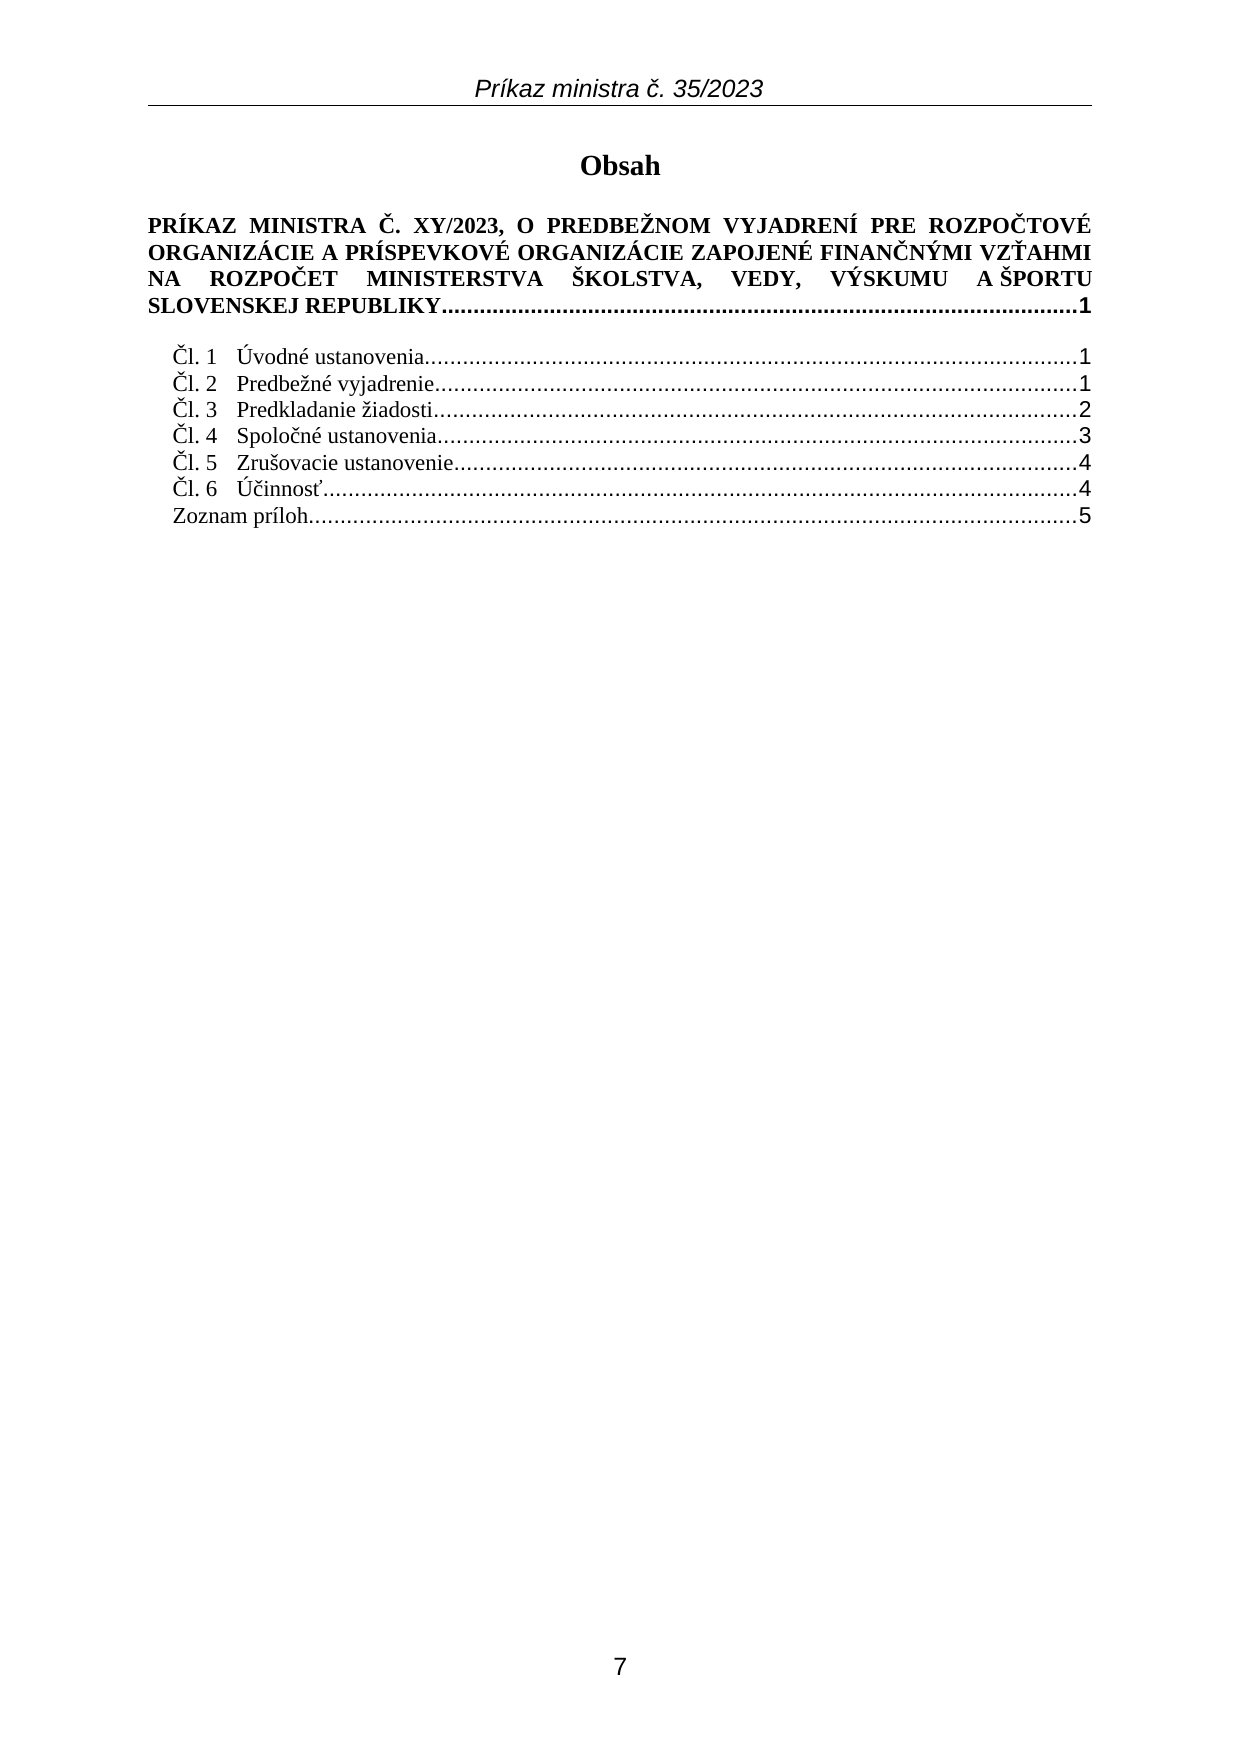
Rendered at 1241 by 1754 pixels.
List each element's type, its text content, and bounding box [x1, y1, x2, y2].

subtitle Obsah [148, 148, 1092, 181]
text Zoznam príloh 5 [172, 502, 1092, 528]
text Čl. 3 Predkladanie žiadosti 2 [172, 396, 1092, 422]
text Príkaz ministra č. XY/2023, o predbežnom vyjadrení pre rozpočtové organizácie a príspevkové organizácie zapojené finančnými vzťahmi na rozpočet Ministerstva školstva, vedy, výskumu a športu Slovenskej republiky 1 [148, 213, 1092, 318]
text Čl. 1 Úvodné ustanovenia 1 [172, 343, 1092, 369]
text Čl. 4 Spoločné ustanovenia 3 [172, 422, 1092, 449]
text Čl. 6 Účinnosť 4 [172, 475, 1092, 502]
text Čl. 2 Predbežné vyjadrenie 1 [172, 369, 1092, 396]
text Čl. 5 Zrušovacie ustanovenie 4 [172, 449, 1092, 475]
